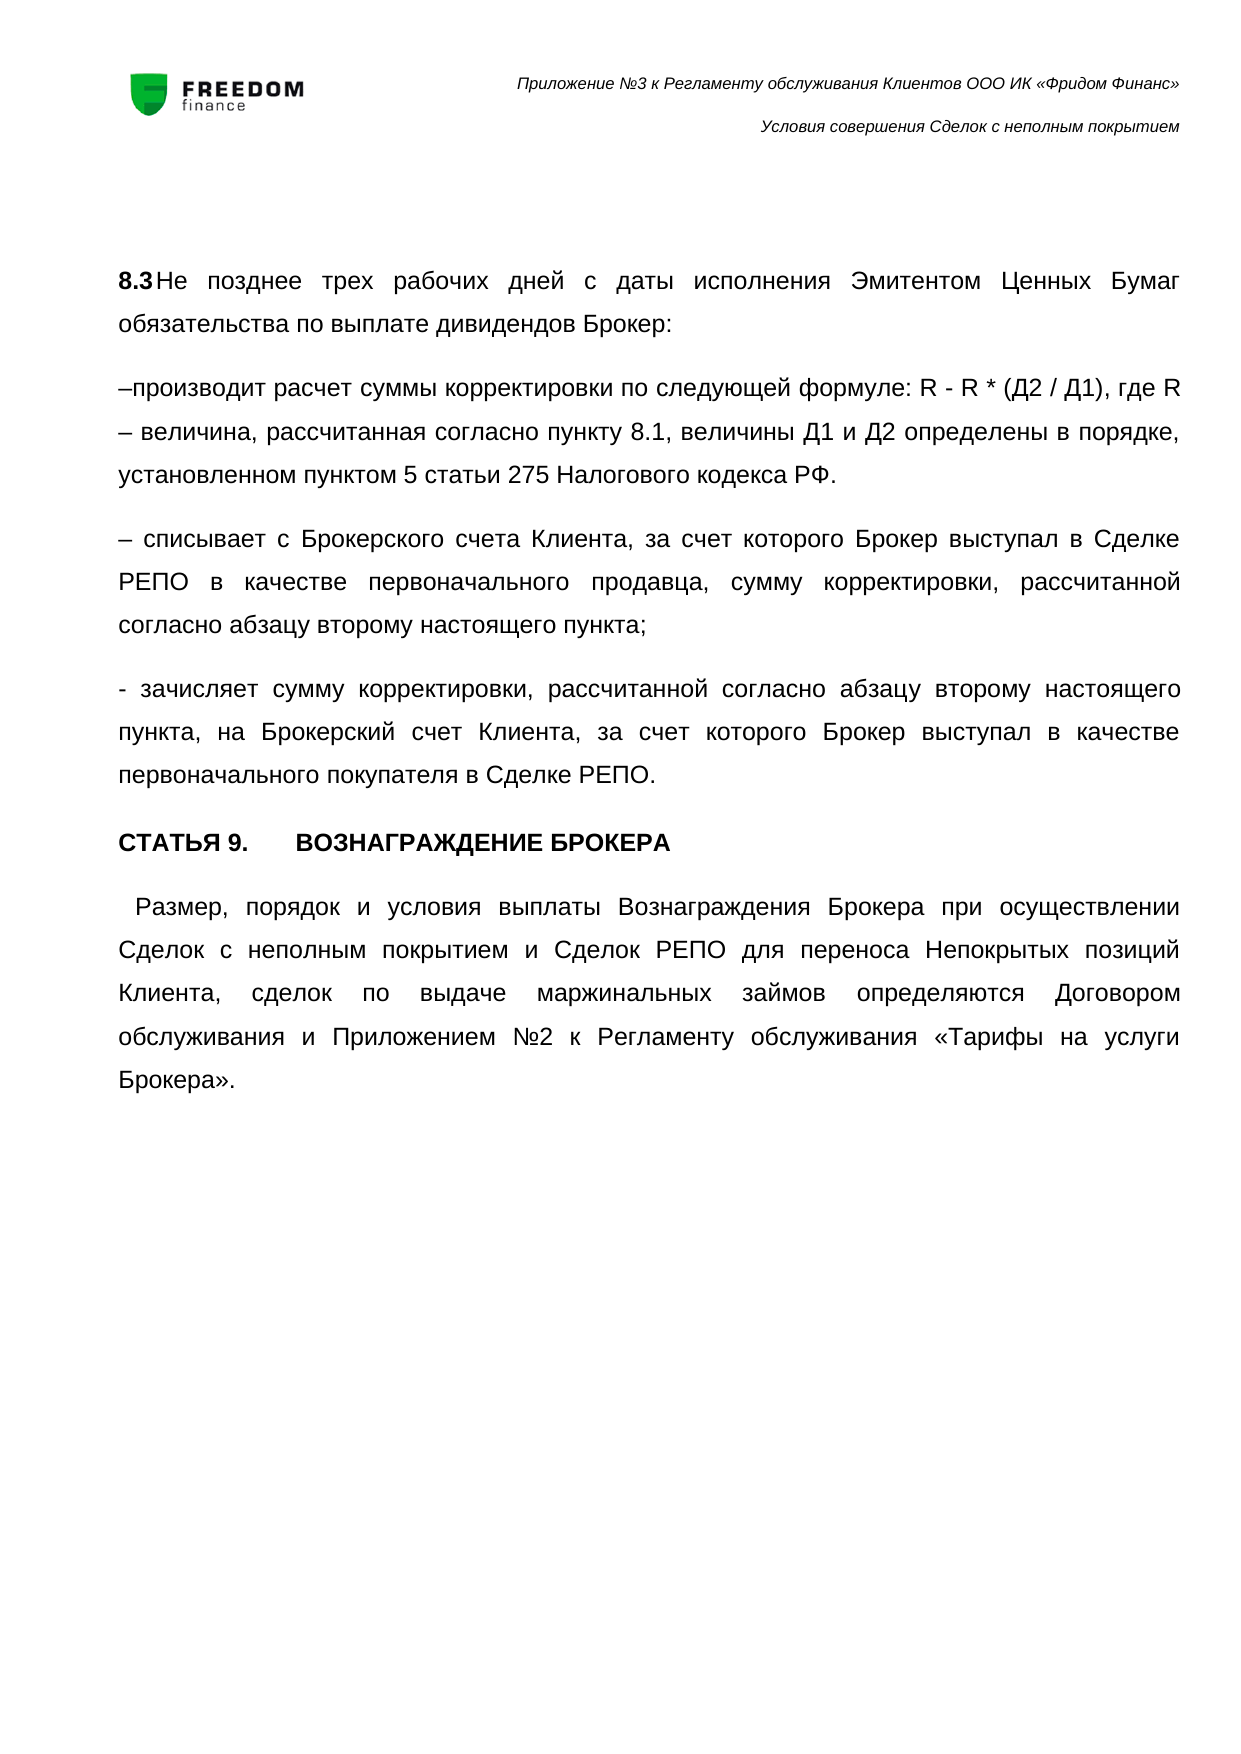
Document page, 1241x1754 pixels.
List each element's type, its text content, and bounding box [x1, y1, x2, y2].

picture [129, 73, 307, 116]
text Вознаграждение Брокера [118, 828, 1181, 857]
list – списывает с Брокерского счета Клиента, за счет которого Брокер выступал в Сделке РЕПО в качестве первоначального продавца, сумму корректировки, рассчитанной согласно абзацу второму настоящего пункта; [118, 523, 1181, 638]
list Размер, порядок и условия выплаты Вознаграждения Брокера при осуществлении Сделок с неполным покрытием и Сделок РЕПО для переноса Непокрытых позиций Клиента, сделок по выдаче маржинальных займов определяются Договором обслуживания и Приложением №2 к Регламенту обслуживания «Тарифы на услуги Брокера». [118, 892, 1181, 1093]
list –производит расчет суммы корректировки по следующей формуле: R - R * (Д2 / Д1), где R – величина, рассчитанная согласно пункту 8.1, величины Д1 и Д2 определены в порядке, установленном пунктом 5 статьи 275 Налогового кодекса РФ. [118, 373, 1181, 488]
list - зачисляет сумму корректировки, рассчитанной согласно абзацу второму настоящего пункта, на Брокерский счет Клиента, за счет которого Брокер выступал в качестве первоначального покупателя в Сделке РЕПО. [118, 674, 1181, 789]
text Не позднее трех рабочих дней с даты исполнения Эмитентом Ценных Бумаг обязательства по выплате дивидендов Брокер: [118, 266, 1181, 338]
